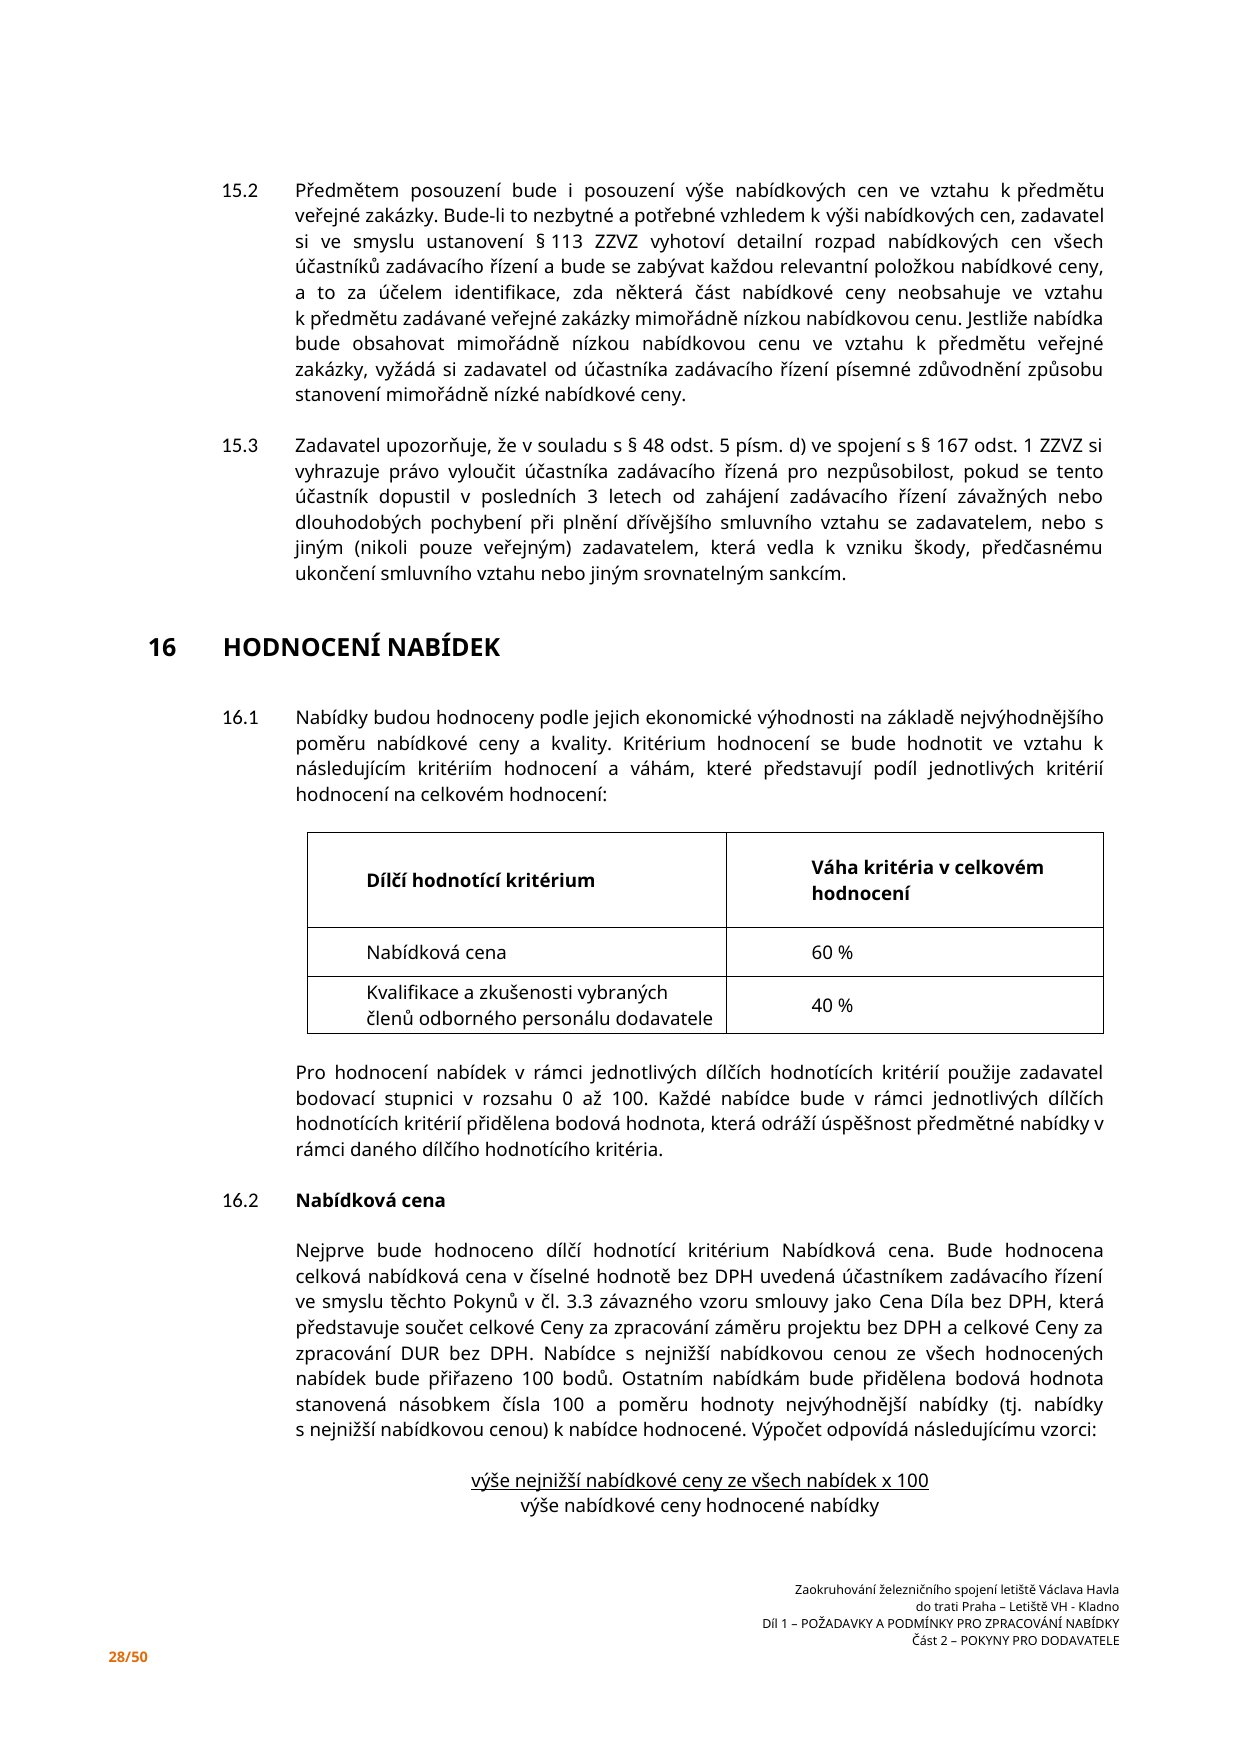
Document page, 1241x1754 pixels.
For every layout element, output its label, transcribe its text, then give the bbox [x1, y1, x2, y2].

table_cell Kvalifikace a zkušenosti vybraných členů odborného personálu dodavatele [308, 977, 726, 1033]
table_cell 40 % [727, 977, 1103, 1033]
list Nabídková cena [222, 1187, 1104, 1213]
subtitle HODNOCENÍ NABÍDEK [148, 629, 1104, 663]
list výše nabídkové ceny hodnocené nabídky [295, 1492, 1104, 1518]
list Nabídky budou hodnoceny podle jejich ekonomické výhodnosti na základě nejvýhodnějšího poměru nabídkové ceny a kvality. Kritérium hodnocení se bude hodnotit ve vztahu k následujícím kritériím hodnocení a váhám, které představují podíl jednotlivých kritérií hodnocení na celkovém hodnocení: [222, 704, 1104, 807]
table_cell 60 % [727, 928, 1103, 976]
list Nejprve bude hodnoceno dílčí hodnotící kritérium Nabídková cena. Bude hodnocena celková nabídková cena v číselné hodnotě bez DPH uvedená účastníkem zadávacího řízení ve smyslu těchto Pokynů v čl. 3.3 závazného vzoru smlouvy jako Cena Díla bez DPH, která představuje součet celkové Ceny za zpracování záměru projektu bez DPH a celkové Ceny za zpracování DUR bez DPH. Nabídce s nejnižší nabídkovou cenou ze všech hodnocených nabídek bude přiřazeno 100 bodů. Ostatním nabídkám bude přidělena bodová hodnota stanovená násobkem čísla 100 a poměru hodnoty nejvýhodnější nabídky (tj. nabídky s nejnižší nabídkovou cenou) k nabídce hodnocené. Výpočet odpovídá následujícímu vzorci: [295, 1238, 1104, 1442]
table_header Váha kritéria v celkovém hodnocení [727, 833, 1103, 927]
list Pro hodnocení nabídek v rámci jednotlivých dílčích hodnotících kritérií použije zadavatel bodovací stupnici v rozsahu 0 až 100. Každé nabídce bude v rámci jednotlivých dílčích hodnotících kritérií přidělena bodová hodnota, která odráží úspěšnost předmětné nabídky v rámci daného dílčího hodnotícího kritéria. [295, 1059, 1104, 1162]
list výše nejnižší nabídkové ceny ze všech nabídek x 100 [295, 1467, 1104, 1492]
list Předmětem posouzení bude i posouzení výše nabídkových cen ve vztahu k předmětu veřejné zakázky. Bude-li to nezbytné a potřebné vzhledem k výši nabídkových cen, zadavatel si ve smyslu ustanovení § 113 ZZVZ vyhotoví detailní rozpad nabídkových cen všech účastníků zadávacího řízení a bude se zabývat každou relevantní položkou nabídkové ceny, a to za účelem identifikace, zda některá část nabídkové ceny neobsahuje ve vztahu k předmětu zadávané veřejné zakázky mimořádně nízkou nabídkovou cenu. Jestliže nabídka bude obsahovat mimořádně nízkou nabídkovou cenu ve vztahu k předmětu veřejné zakázky, vyžádá si zadavatel od účastníka zadávacího řízení písemné zdůvodnění způsobu stanovení mimořádně nízké nabídkové ceny. [221, 177, 1104, 407]
table_cell Nabídková cena [308, 928, 726, 976]
table_header Dílčí hodnotící kritérium [308, 833, 726, 927]
list Zadavatel upozorňuje, že v souladu s § 48 odst. 5 písm. d) ve spojení s § 167 odst. 1 ZZVZ si vyhrazuje právo vyloučit účastníka zadávacího řízená pro nezpůsobilost, pokud se tento účastník dopustil v posledních 3 letech od zahájení zadávacího řízení závažných nebo dlouhodobých pochybení při plnění dřívějšího smluvního vztahu se zadavatelem, nebo s jiným (nikoli pouze veřejným) zadavatelem, která vedla k vzniku škody, předčasnému ukončení smluvního vztahu nebo jiným srovnatelným sankcím. [221, 432, 1104, 586]
